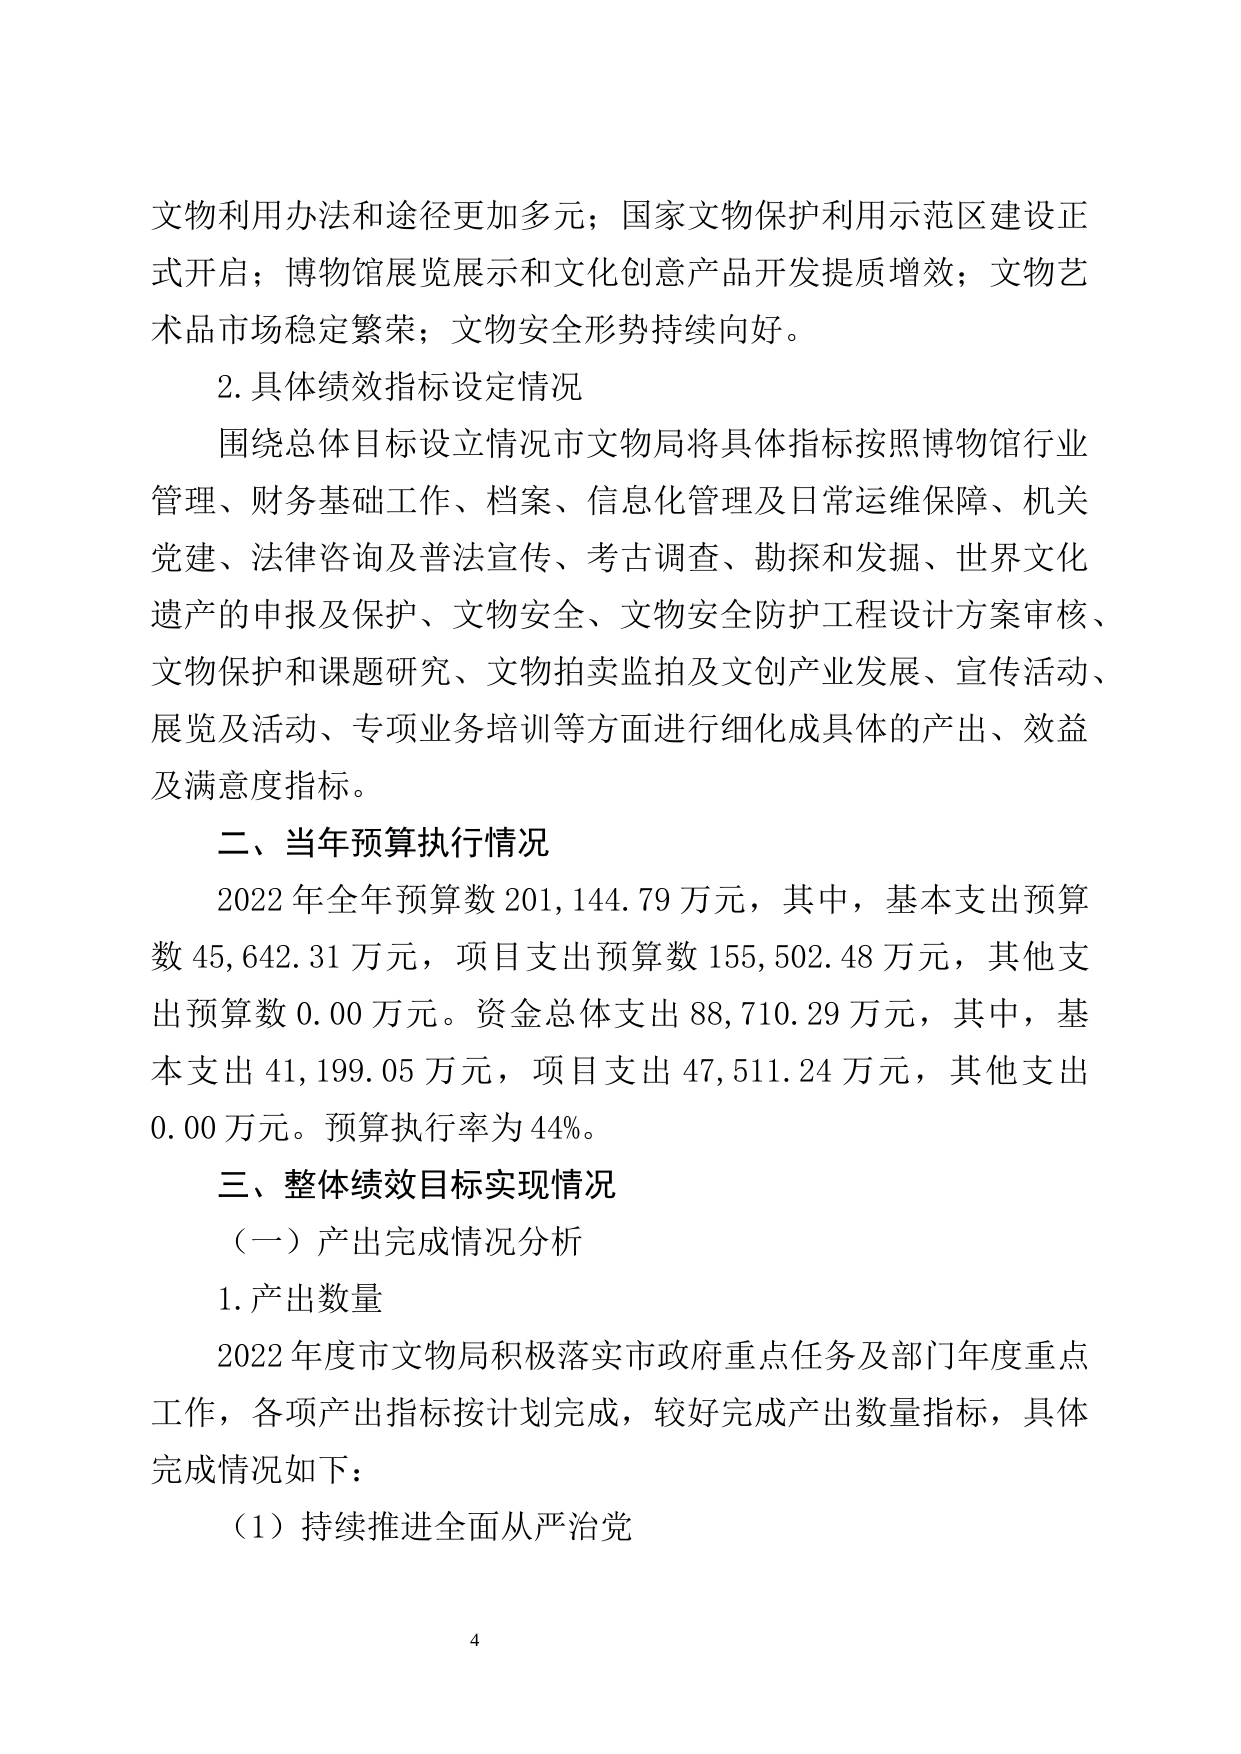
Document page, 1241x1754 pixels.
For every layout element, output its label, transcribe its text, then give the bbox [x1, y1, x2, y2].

text 三、整体绩效目标实现情况 [150, 1163, 1090, 1201]
text （一）产出完成情况分析 [150, 1220, 1090, 1258]
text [150, 194, 1090, 346]
text 围绕总体目标设立情况市文物局将具体指标按照博物馆行业管理、财务基础工作、档案、信息化管理及日常运维保障、机关党建、法律咨询及普法宣传、考古调查、勘探和发掘、世界文化遗产的申报及保护、文物安全、文物安全防护工程设计方案审核、文物保护和课题研究、文物拍卖监拍及文创产业发展、宣传活动、展览及活动、专项业务培训等方面进行细化成具体的产出、效益及满意度指标。 [150, 422, 1090, 802]
text 2022年度市文物局积极落实市政府重点任务及部门年度重点工作，各项产出指标按计划完成，较好完成产出数量指标，具体完成情况如下： [150, 1334, 1090, 1486]
text 二、当年预算执行情况 [150, 821, 1090, 859]
text 2.具体绩效指标设定情况 [150, 365, 1090, 403]
text （1）持续推进全面从严治党 [150, 1505, 1090, 1543]
text 2022年全年预算数201,144.79万元，其中，基本支出预算数45,642.31万元，项目支出预算数155,502.48万元，其他支出预算数0.00万元。资金总体支出88,710.29万元，其中，基本支出41,199.05万元，项目支出47,511.24万元，其他支出0.00万元。预算执行率为44%。 [150, 878, 1090, 1144]
text 1.产出数量 [150, 1277, 1090, 1315]
